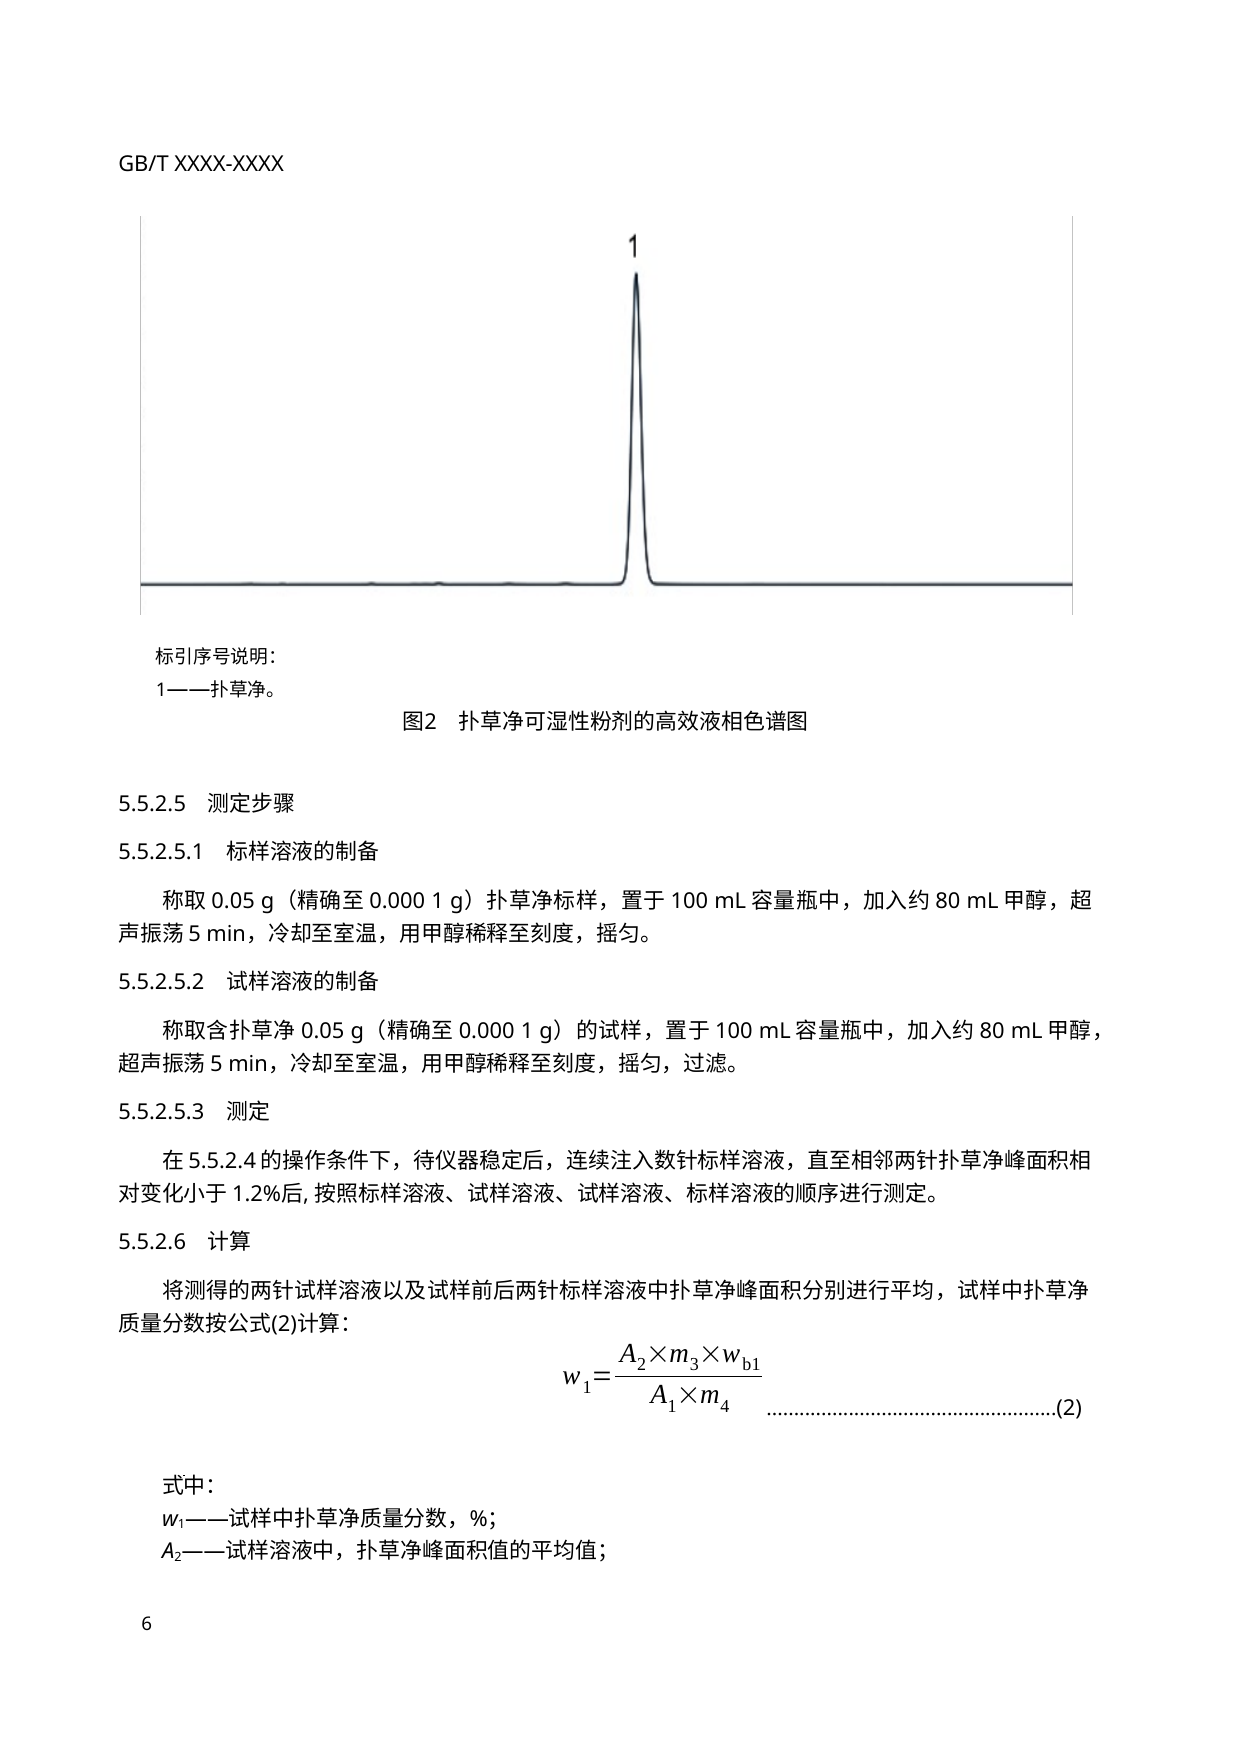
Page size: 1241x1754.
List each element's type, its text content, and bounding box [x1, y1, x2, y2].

text 测定步骤 [118, 785, 1093, 818]
text 称取含扑草净0.05 g（精确至0.000 1 g）的试样，置于100 mL容量瓶中，加入约80 mL甲醇，超声振荡5 min，冷却至室温，用甲醇稀释至刻度，摇匀，过滤。 [118, 1013, 1093, 1078]
text w1——试样中扑草净质量分数，%； [118, 1500, 1093, 1533]
text 标引序号说明： [118, 639, 1093, 672]
list 试样溶液的制备 [118, 964, 1093, 997]
list 扑草净可湿性粉剂的高效液相色谱图 [118, 704, 1093, 737]
picture [136, 216, 1075, 615]
text 式中： [118, 1468, 1093, 1500]
list 标样溶液的制备 [118, 834, 1093, 867]
text A2——试样溶液中，扑草净峰面积值的平均值； [118, 1533, 1093, 1565]
text .....................................................(2) [118, 1338, 1082, 1435]
text 计算 [118, 1224, 1093, 1257]
text 1——扑草净。 [118, 672, 1093, 704]
text 称取0.05 g（精确至0.000 1 g）扑草净标样，置于100 mL容量瓶中，加入约80 mL甲醇，超声振荡5 min，冷却至室温，用甲醇稀释至刻度，摇匀。 [118, 883, 1093, 948]
list 测定 [118, 1094, 1093, 1127]
text 在5.5.2.4的操作条件下，待仪器稳定后，连续注入数针标样溶液，直至相邻两针扑草净峰面积相对变化小于1.2%后, 按照标样溶液、试样溶液、试样溶液、标样溶液的顺序进行测定。 [118, 1143, 1093, 1208]
text 将测得的两针试样溶液以及试样前后两针标样溶液中扑草净峰面积分别进行平均，试样中扑草净质量分数按公式(2)计算： [118, 1273, 1093, 1338]
